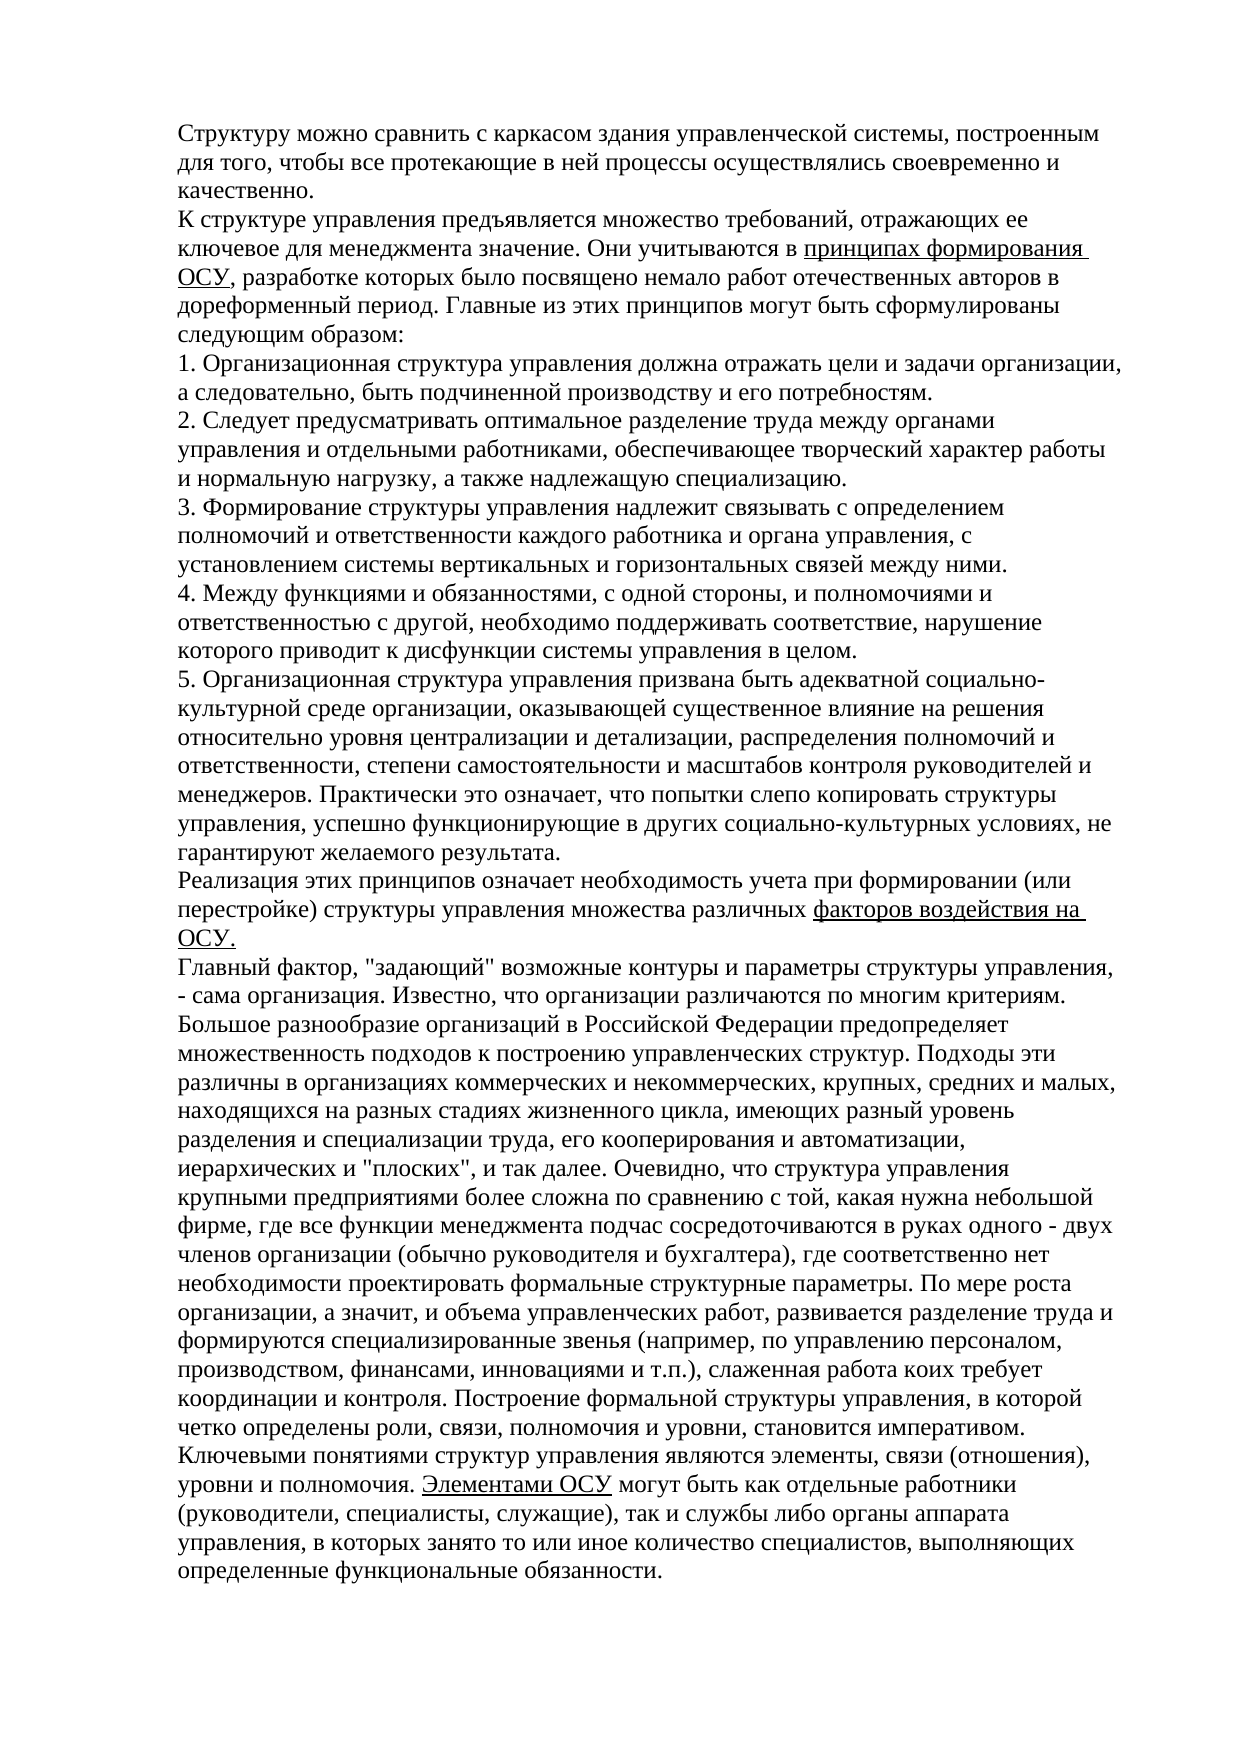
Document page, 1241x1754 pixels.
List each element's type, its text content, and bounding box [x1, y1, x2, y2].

text 4. Между функциями и обязанностями, с одной стороны, и полномочиями и ответственностью с другой, необходимо поддерживать соответствие, нарушение которого приводит к дисфункции системы управления в целом. [177, 578, 1122, 664]
text К структуре управления предъявляется множество требований, отражающих ее ключевое для менеджмента значение. Они учитываются в принципах формирования ОСУ, разработке которых было посвящено немало работ отечественных авторов в дореформенный период. Главные из этих принципов могут быть сформулированы следующим образом: [177, 204, 1122, 348]
text Главный фактор, "задающий" возможные контуры и параметры структуры управления, - сама организация. Известно, что организации различаются по многим критериям. Большое разнообразие организаций в Российской Федерации предопределяет множественность подходов к построению управленческих структур. Подходы эти различны в организациях коммерческих и некоммерческих, крупных, средних и малых, находящихся на разных стадиях жизненного цикла, имеющих разный уровень разделения и специализации труда, его кооперирования и автоматизации, иерархических и "плоских", и так далее. Очевидно, что структура управления крупными предприятиями более сложна по сравнению с той, какая нужна небольшой фирме, где все функции менеджмента подчас сосредоточиваются в руках одного - двух членов организации (обычно руководителя и бухгалтера), где соответственно нет необходимости проектировать формальные структурные параметры. По мере роста организации, а значит, и объема управленческих работ, развивается разделение труда и формируются специализированные звенья (например, по управлению персоналом, производством, финансами, инновациями и т.п.), слаженная работа коих требует координации и контроля. Построение формальной структуры управления, в которой четко определены роли, связи, полномочия и уровни, становится императивом. [177, 952, 1122, 1441]
text Реализация этих принципов означает необходимость учета при формировании (или перестройке) структуры управления множества различных факторов воздействия на ОСУ. [177, 866, 1122, 952]
text Ключевыми понятиями структур управления являются элементы, связи (отношения), уровни и полномочия. Элементами ОСУ могут быть как отдельные работники (руководители, специалисты, служащие), так и службы либо органы аппарата управления, в которых занято то или иное количество специалистов, выполняющих определенные функциональные обязанности. [177, 1441, 1122, 1584]
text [177, 118, 1122, 204]
text 1. Организационная структура управления должна отражать цели и задачи организации, а следовательно, быть подчиненной производству и его потребностям. [177, 348, 1122, 406]
text 2. Следует предусматривать оптимальное разделение труда между органами управления и отдельными работниками, обеспечивающее творческий характер работы и нормальную нагрузку, а также надлежащую специализацию. [177, 406, 1122, 492]
text 5. Организационная структура управления призвана быть адекватной социально-культурной среде организации, оказывающей существенное влияние на решения относительно уровня централизации и детализации, распределения полномочий и ответственности, степени самостоятельности и масштабов контроля руководителей и менеджеров. Практически это означает, что попытки слепо копировать структуры управления, успешно функционирующие в других социально-культурных условиях, не гарантируют желаемого результата. [177, 664, 1122, 866]
text 3. Формирование структуры управления надлежит связывать с определением полномочий и ответственности каждого работника и органа управления, с установлением системы вертикальных и горизонтальных связей между ними. [177, 492, 1122, 578]
